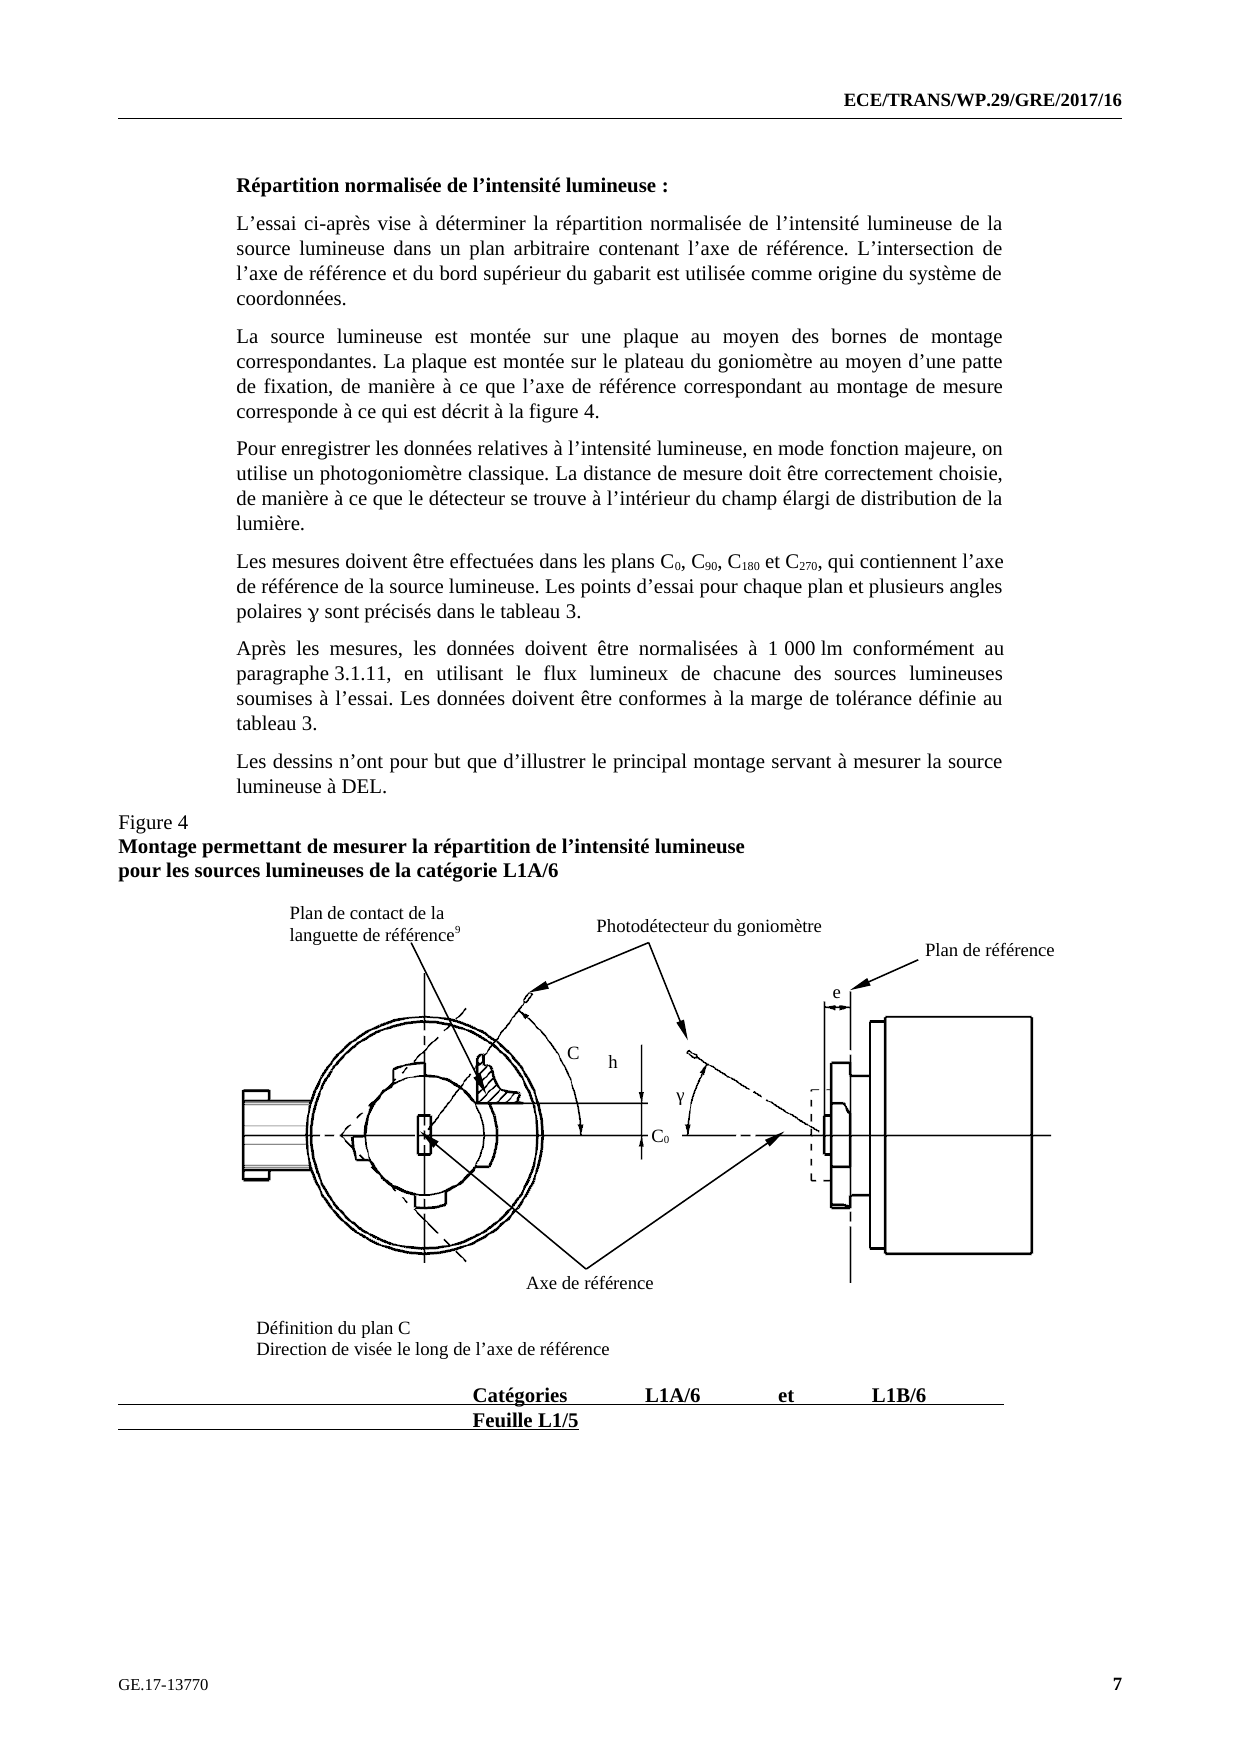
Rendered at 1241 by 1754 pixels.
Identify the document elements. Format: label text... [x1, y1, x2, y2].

text Après les mesures, les données doivent être normalisées à 1 000 lm conformément au paragraphe 3.1.11, en utilisant le flux lumineux de chacune des sources lumineuses soumises à l’essai. Les données doivent être conformes à la marge de tolérance définie au tableau 3. [236, 635, 1004, 735]
text Répartition normalisée de l’intensité lumineuse : [118, 173, 1004, 198]
text Les mesures doivent être effectuées dans les plans C0, C90, C180 et C270, qui contiennent l’axe de référence de la source lumineuse. Les points d’essai pour chaque plan et plusieurs angles polaires sont précisés dans le tableau 3. [236, 548, 1004, 623]
text Pour enregistrer les données relatives à l’intensité lumineuse, en mode fonction majeure, on utilise un photogoniomètre classique. La distance de mesure doit être correctement choisie, de manière à ce que le détecteur se trouve à l’intérieur du champ élargi de distribution de la lumière. [236, 435, 1004, 535]
text Les dessins n’ont pour but que d’illustrer le principal montage servant à mesurer la source lumineuse à DEL. [236, 748, 1004, 798]
text L’essai ci-après vise à déterminer la répartition normalisée de l’intensité lumineuse de la source lumineuse dans un plan arbitraire contenant l’axe de référence. L’intersection de l’axe de référence et du bord supérieur du gabarit est utilisée comme origine du système de coordonnées. [236, 210, 1004, 310]
picture [236, 973, 1052, 1283]
text Catégories L1A/6 et L1B/6 Feuille L1/5 [118, 1405, 1004, 1432]
text Catégories L1A/6 et L1B/6 Feuille L1/5 [118, 1382, 1004, 1404]
text La source lumineuse est montée sur une plaque au moyen des bornes de montage correspondantes. La plaque est montée sur le plateau du goniomètre au moyen d’une patte de fixation, de manière à ce que l’axe de référence correspondant au montage de mesure corresponde à ce qui est décrit à la figure 4. [236, 323, 1004, 423]
subtitle Figure 4 Montage permettant de mesurer la répartition de l’intensité lumineuse pour les sources lumineuses de la catégorie L1A/6 [118, 810, 1122, 882]
